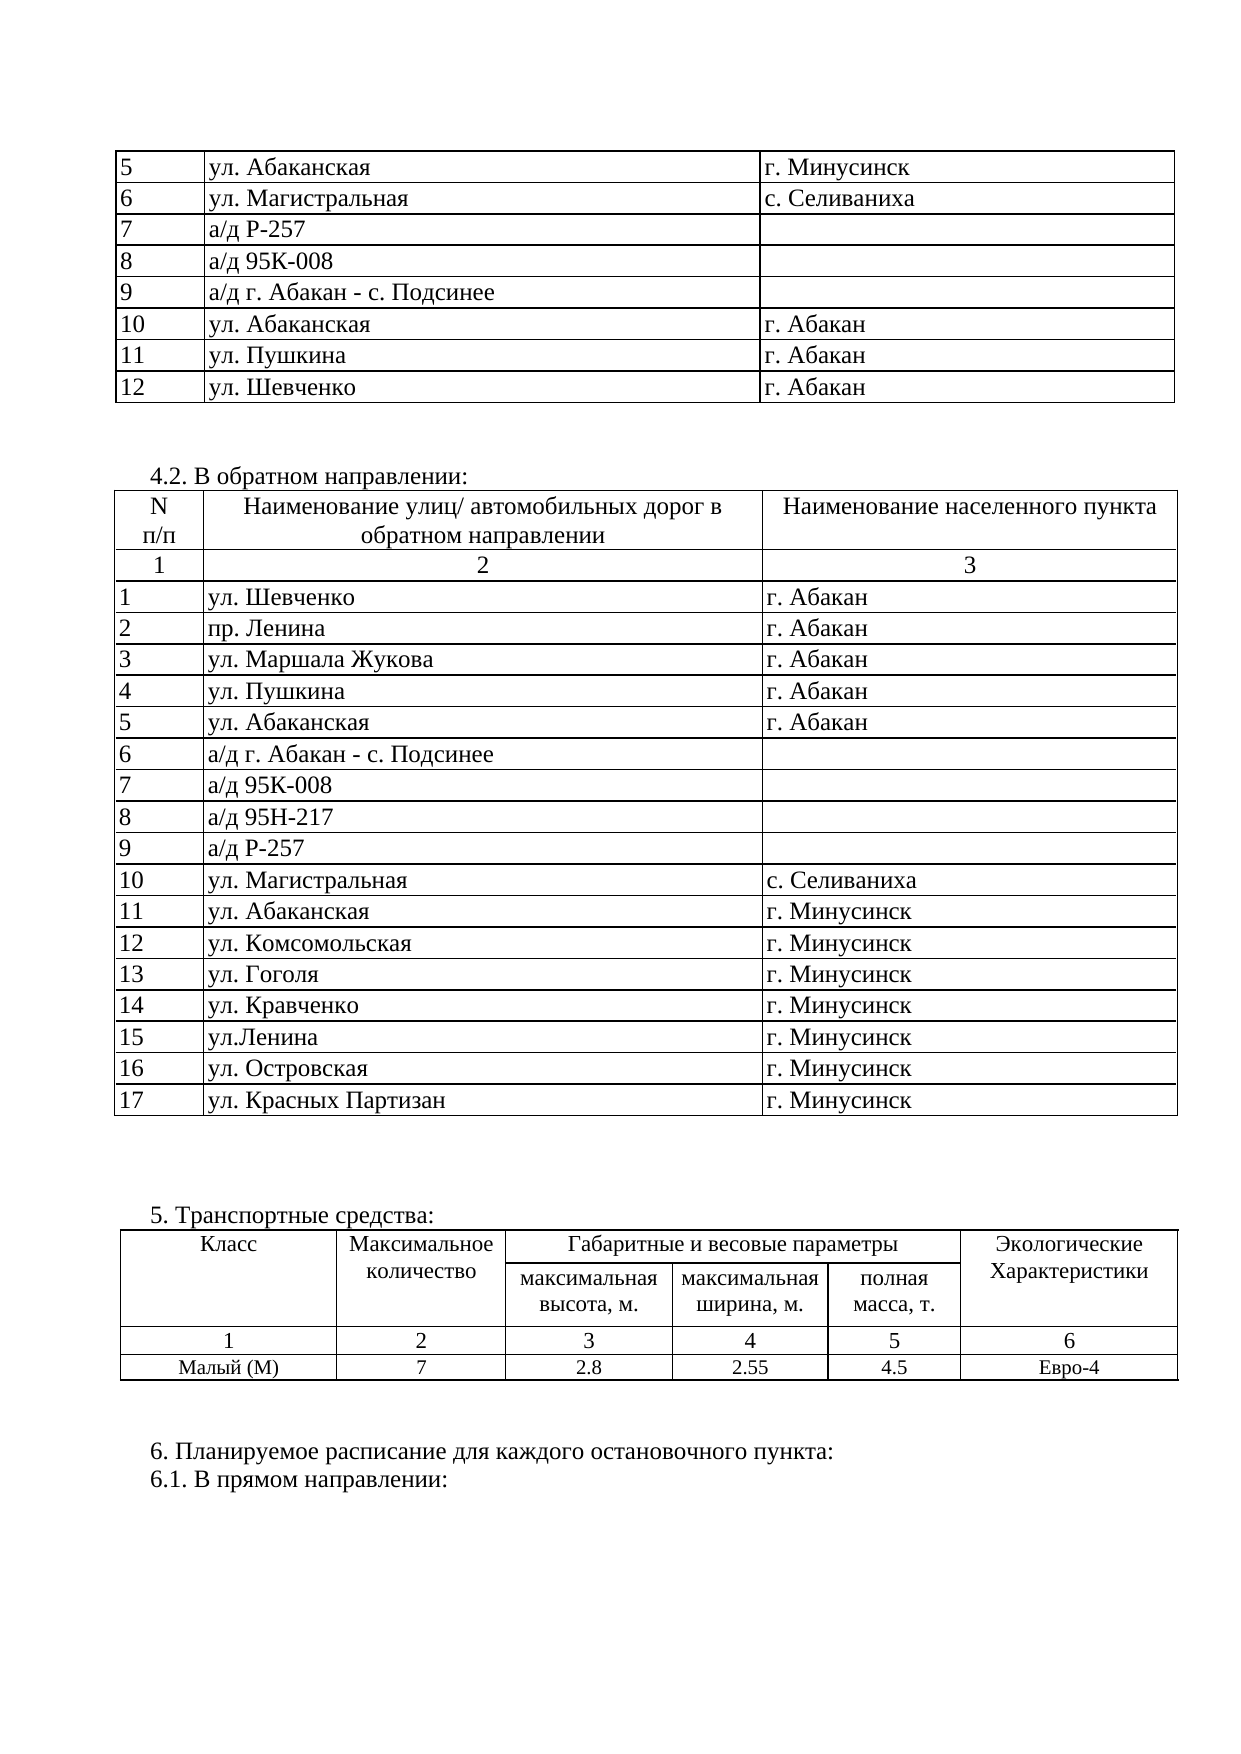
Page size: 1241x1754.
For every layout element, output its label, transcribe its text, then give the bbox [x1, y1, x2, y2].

table_cell 12 [115, 927, 203, 957]
table_cell 2.55 [673, 1355, 827, 1379]
table_cell г. Минусинск [763, 926, 1177, 957]
table_cell [763, 737, 1177, 769]
table_cell 7 [115, 770, 203, 800]
text 6.1. В прямом направлении: [150, 1464, 1090, 1493]
text 5. Транспортные средства: [150, 1200, 1090, 1229]
table_cell 7 [337, 1355, 505, 1379]
table_cell [763, 800, 1177, 832]
table_cell ул. Кравченко [204, 991, 762, 1020]
table_cell [761, 277, 1174, 307]
table_cell а/д г. Абакан - с. Подсинее [205, 277, 759, 307]
table_cell 12 [117, 372, 204, 402]
table_cell ул. Островская [204, 1053, 762, 1083]
table_cell 9 [117, 277, 204, 307]
table_header Класс [121, 1231, 336, 1326]
table_cell 3 [763, 549, 1177, 580]
table_cell 6 [961, 1327, 1177, 1353]
table_cell 3 [506, 1327, 672, 1353]
table_cell ул. Комсомольская [204, 928, 762, 957]
table_cell максимальная ширина, м. [673, 1264, 827, 1326]
table_cell 13 [115, 959, 203, 989]
table_cell 1 [115, 550, 203, 580]
table_cell г. Минусинск [763, 1020, 1177, 1052]
table_cell г. Абакан [761, 340, 1174, 370]
table_cell г. Минусинск [763, 989, 1177, 1020]
table_cell 10 [117, 309, 204, 339]
table_cell г. Абакан [763, 706, 1177, 737]
table_cell а/д 95К-008 [205, 246, 759, 276]
table_header Максимальное количество [337, 1231, 505, 1326]
table_cell 14 [115, 990, 203, 1020]
table_cell 4 [115, 675, 203, 706]
table_cell 1 [121, 1327, 336, 1353]
table_cell пр. Ленина [204, 613, 762, 643]
table_cell 7 [117, 215, 204, 244]
table_cell а/д 95К-008 [204, 770, 762, 800]
table_cell г. Минусинск [763, 895, 1177, 926]
table_cell ул. Магистральная [204, 865, 762, 894]
table_cell 5 [115, 707, 203, 737]
table_cell г. Минусинск [763, 1083, 1177, 1115]
table_cell 2 [204, 550, 762, 580]
table_cell 16 [115, 1053, 203, 1083]
table_cell г. Минусинск [763, 958, 1177, 989]
table_cell 10 [115, 864, 203, 894]
table_cell Евро-4 [961, 1355, 1177, 1379]
table_cell Малый (М) [121, 1355, 336, 1379]
table_header Наименование улиц/ автомобильных дорог в обратном направлении [204, 491, 762, 548]
table_cell 5 [117, 152, 204, 181]
text 4.2. В обратном направлении: [150, 461, 1090, 489]
table_cell ул. Пушкина [205, 340, 759, 370]
table_cell [761, 215, 1174, 244]
table_cell 2 [337, 1327, 505, 1353]
table_cell 11 [117, 340, 204, 370]
table_cell ул. Пушкина [204, 676, 762, 706]
table_cell 6 [117, 183, 204, 213]
table_cell 9 [115, 833, 203, 863]
table_cell ул. Абаканская [204, 707, 762, 737]
table_cell [761, 246, 1174, 276]
table_cell 17 [115, 1084, 203, 1115]
table_cell ул. Шевченко [205, 372, 759, 402]
table_cell 2 [115, 613, 203, 643]
table_cell г. Абакан [763, 580, 1177, 611]
table_cell ул. Абаканская [205, 309, 759, 339]
table_cell 6 [115, 738, 203, 769]
table_cell ул. Магистральная [205, 183, 759, 213]
table_cell ул. Гоголя [204, 959, 762, 989]
table_cell 15 [115, 1021, 203, 1052]
table_header Экологические Характеристики [961, 1231, 1177, 1326]
table_cell 3 [115, 644, 203, 674]
table_header N п/п [115, 491, 203, 548]
table_cell с. Селиваниха [763, 863, 1177, 894]
table_cell ул. Красных Партизан [204, 1085, 762, 1115]
table_header Габаритные и весовые параметры [506, 1231, 960, 1262]
table_cell г. Минусинск [763, 1052, 1177, 1083]
table_cell г. Абакан [763, 674, 1177, 706]
table_cell г. Минусинск [761, 152, 1174, 181]
table_cell ул. Шевченко [204, 582, 762, 611]
table_cell г. Абакан [761, 372, 1174, 402]
table_cell с. Селиваниха [761, 183, 1174, 213]
table_cell [763, 832, 1177, 863]
table_cell а/д Р-257 [204, 833, 762, 863]
table_cell максимальная высота, м. [506, 1264, 672, 1326]
table_cell полная масса, т. [829, 1264, 960, 1326]
table_cell г. Абакан [761, 309, 1174, 339]
table_cell 11 [115, 896, 203, 926]
table_cell ул. Абаканская [204, 896, 762, 926]
table_cell ул. Абаканская [205, 152, 759, 181]
table_cell ул.Ленина [204, 1022, 762, 1052]
table_cell ул. Маршала Жукова [204, 645, 762, 674]
table_cell г. Абакан [763, 643, 1177, 674]
table_cell 1 [115, 581, 203, 611]
table_cell а/д 95Н-217 [204, 802, 762, 832]
table_cell 5 [829, 1327, 960, 1353]
table_cell 4.5 [829, 1355, 960, 1379]
text 6. Планируемое расписание для каждого остановочного пункта: [150, 1436, 1090, 1464]
table_cell 8 [115, 801, 203, 832]
table_header Наименование населенного пункта [763, 491, 1177, 548]
table_cell г. Абакан [763, 611, 1177, 643]
table_cell а/д г. Абакан - с. Подсинее [204, 739, 762, 769]
table_cell а/д Р-257 [205, 215, 759, 244]
table_cell [763, 769, 1177, 800]
table_cell 8 [117, 246, 204, 276]
table_cell 2.8 [506, 1355, 672, 1379]
table_cell 4 [673, 1327, 827, 1353]
